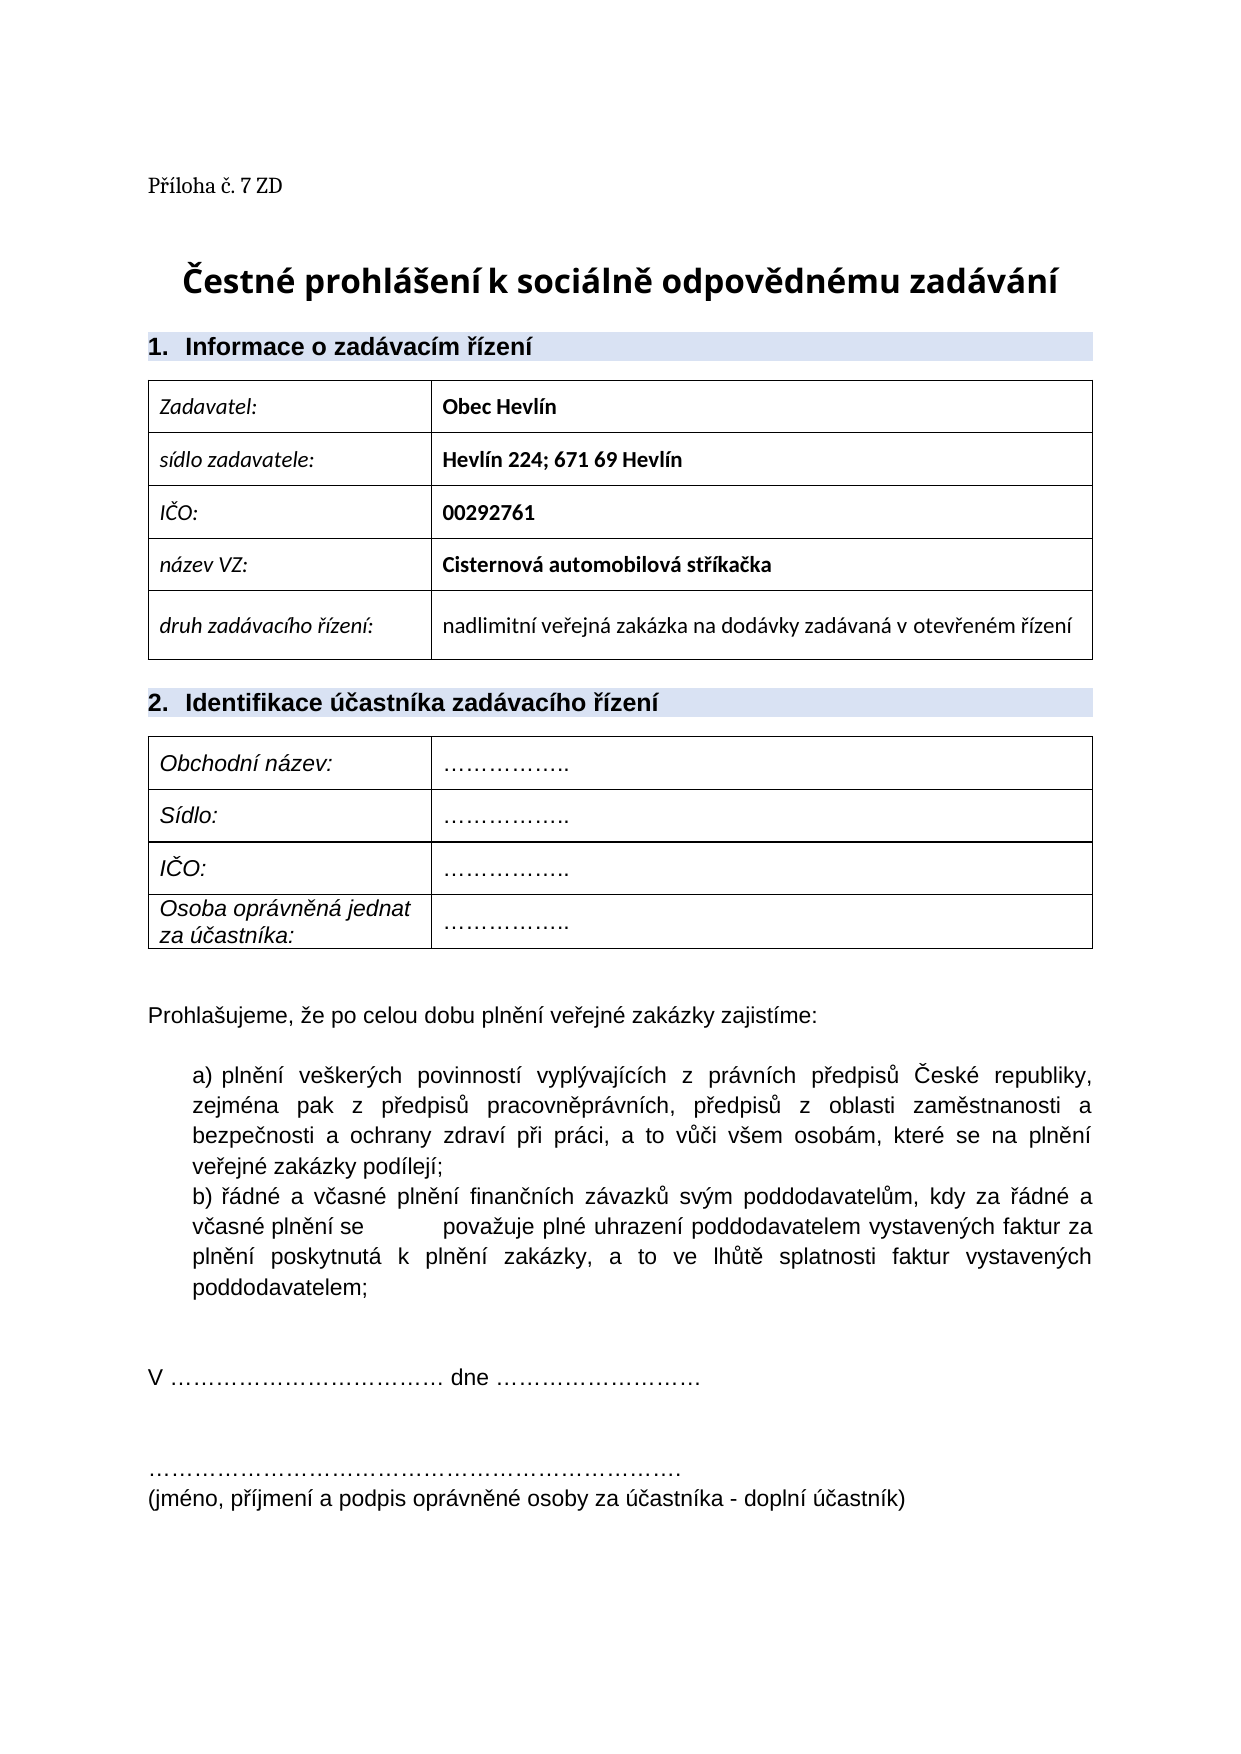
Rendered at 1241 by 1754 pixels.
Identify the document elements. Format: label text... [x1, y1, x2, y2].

table_header Obchodní název: [149, 737, 431, 789]
table_cell …………….. [432, 895, 1092, 948]
table_cell …………….. [432, 790, 1092, 841]
table_cell název VZ: [149, 539, 431, 590]
text a) plnění veškerých povinností vyplývajících z právních předpisů České republiky, zejména pak z předpisů pracovněprávních, předpisů z oblasti zaměstnanosti a bezpečnosti a ochrany zdraví při práci, a to vůči všem osobám, které se na plnění veřejné zakázky podílejí; [192, 1062, 1093, 1179]
text (jméno, příjmení a podpis oprávněné osoby za účastníka - doplní účastník) [148, 1485, 1093, 1511]
table_header …………….. [432, 737, 1092, 789]
table_cell Sídlo: [149, 790, 431, 841]
title Příloha č. 7 ZD [148, 173, 1093, 199]
table_cell Osoba oprávněná jednat za účastníka: [149, 895, 431, 948]
text ……………………………………………………………. [148, 1455, 1093, 1481]
text V ……………………………… dne ……………………… [148, 1364, 1093, 1391]
table_cell Hevlín 224; 671 69 Hevlín [432, 433, 1092, 485]
table_cell druh zadávacího řízení: [149, 591, 431, 658]
table_cell IČO: [149, 843, 431, 894]
text Prohlašujeme, že po celou dobu plnění veřejné zakázky zajistíme: [148, 1002, 1093, 1028]
list Identifikace účastníka zadávacího řízení [148, 688, 1093, 717]
list Informace o zadávacím řízení [148, 332, 1093, 361]
table_cell sídlo zadavatele: [149, 433, 431, 485]
text b) řádné a včasné plnění finančních závazků svým poddodavatelům, kdy za řádné a včasné plnění se považuje plné uhrazení poddodavatelem vystavených faktur za plnění poskytnutá k plnění zakázky, a to ve lhůtě splatnosti faktur vystavených poddodavatelem; [192, 1183, 1093, 1300]
table_cell nadlimitní veřejná zakázka na dodávky zadávaná v otevřeném řízení [432, 591, 1092, 658]
table_cell 00292761 [432, 486, 1092, 538]
table_header Zadavatel: [149, 381, 431, 432]
table_cell …………….. [432, 843, 1092, 894]
table_cell Cisternová automobilová stříkačka [432, 539, 1092, 590]
text Čestné prohlášení k sociálně odpovědnému zadávání [148, 258, 1093, 303]
table_cell IČO: [149, 486, 431, 538]
table_header Obec Hevlín [432, 381, 1092, 432]
